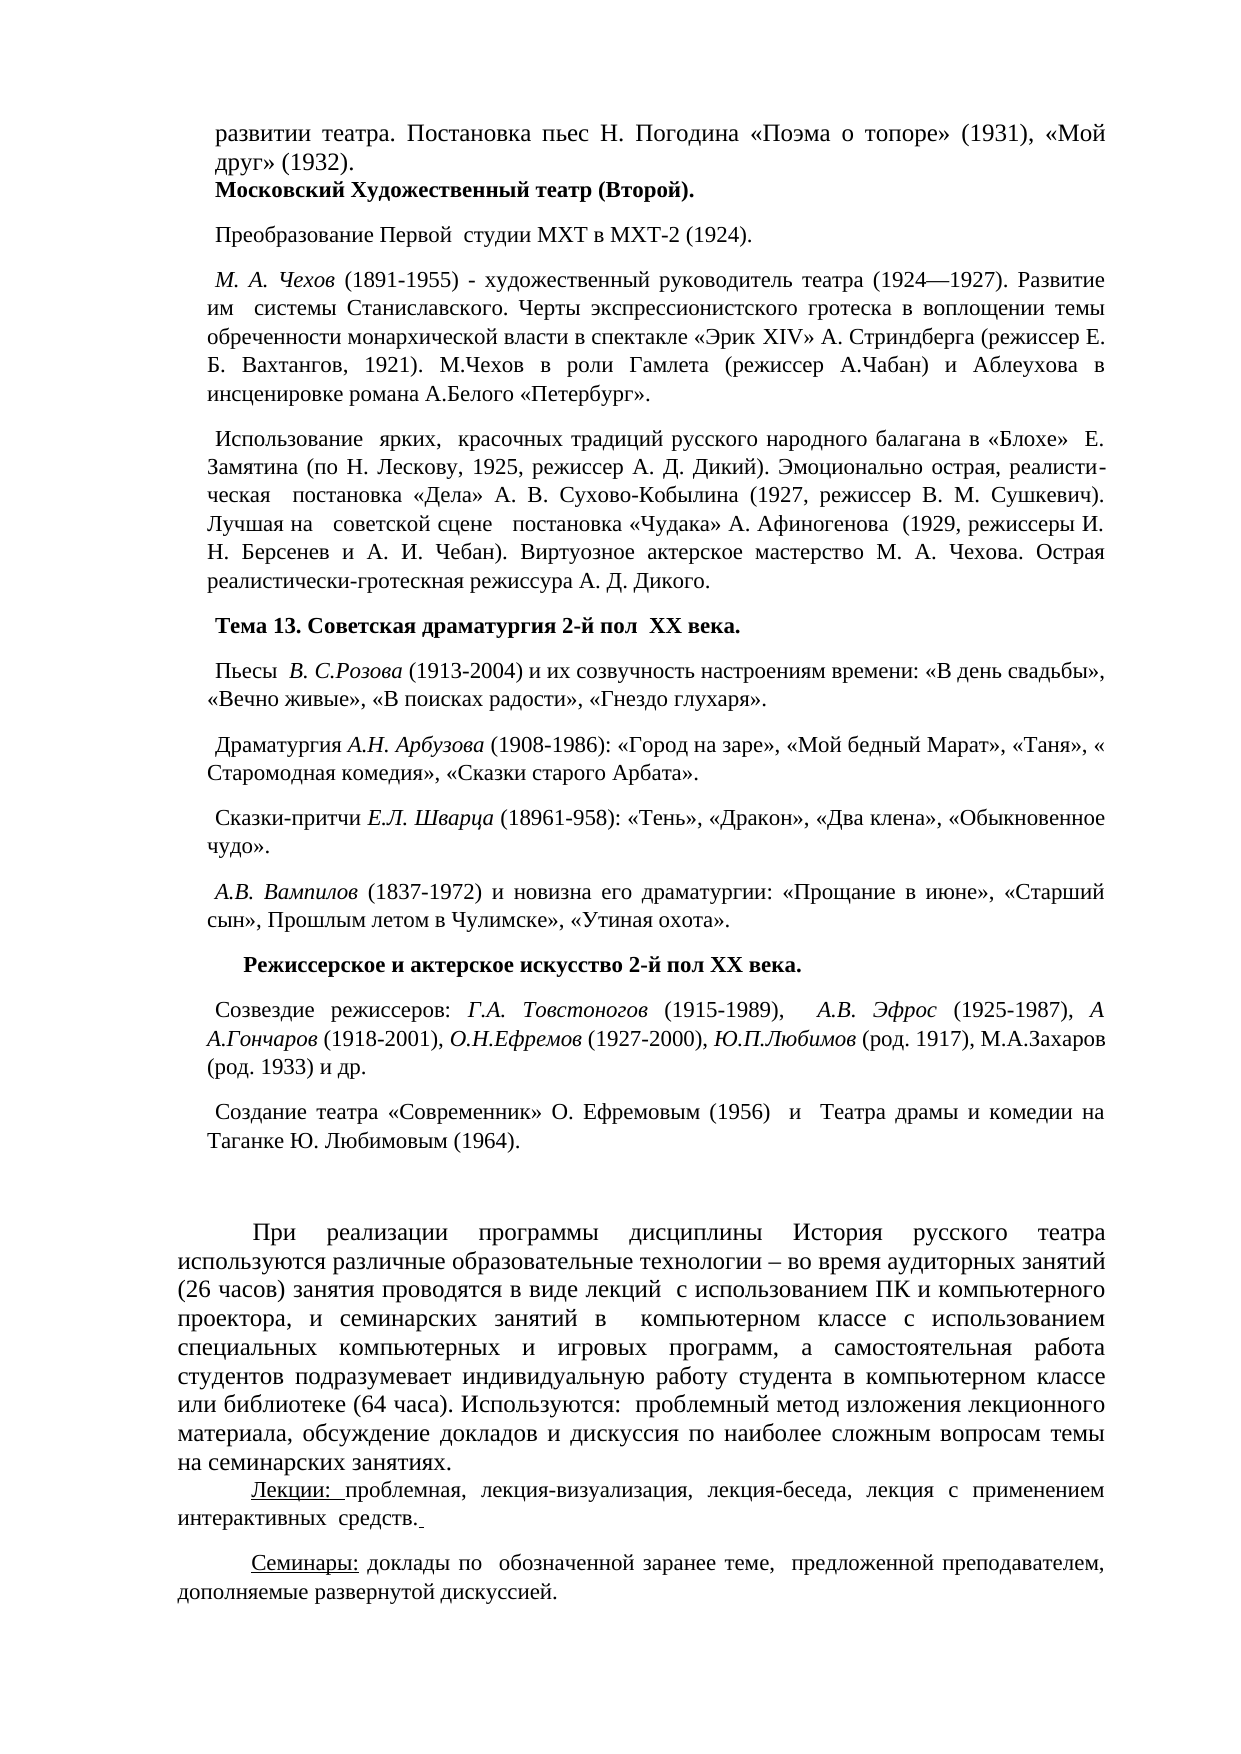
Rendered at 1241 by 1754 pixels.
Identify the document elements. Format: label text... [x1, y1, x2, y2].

text Режиссерское и актерское искусство 2-й пол ХХ века. [207, 951, 1106, 978]
text Преобразование Первой студии МХТ в МХТ-2 (1924). [207, 221, 1106, 247]
text Созвездие режиссеров: Г.А. Товстоногов (1915-1989), А.В. Эфрос (1925-1987), А А.Гончаров (1918-2001), О.Н.Ефремов (1927-2000), Ю.П.Любимов (род. 1917), М.А.Захаров (род. 1933) и др. [207, 996, 1106, 1079]
text А.В. Вампилов (1837-1972) и новизна его драматургии: «Прощание в июне», «Старший сын», Прошлым летом в Чулимске», «Утиная охота». [207, 878, 1106, 932]
text Семинары: доклады по обозначенной заранее теме, предложенной преподавателем, дополняемые развернутой дискуссией. [177, 1549, 1106, 1604]
text Московский Художественный театр (Второй). [207, 176, 1106, 202]
text Лекции: проблемная, лекция-визуализация, лекция-беседа, лекция с применением интерактивных средств. [177, 1476, 1106, 1531]
text Сказки-притчи Е.Л. Шварца (18961-958): «Тень», «Дракон», «Два клена», «Обыкновенное чудо». [207, 804, 1106, 859]
text Создание театра «Современник» О. Ефремовым (1956) и Театра драмы и комедии на Таганке Ю. Любимовым (1964). [207, 1098, 1106, 1153]
text Использование ярких, красочных традиций русского народного балагана в «Блохе» Е. Замятина (по Н. Лескову, 1925, режиссер А. Д. Дикий). Эмоционально острая, реалистическая постановка «Дела» А. В. Сухово-Кобылина (1927, режиссер В. М. Сушкевич). Лучшая на советской сцене постановка «Чудака» А. Афиногенова (1929, режиссеры И. Н. Берсенев и А. И. Чебан). Виртуозное актерское мастерство М. А. Чехова. Острая реалистически-гротескная режиссура А. Д. Дикого. [207, 425, 1106, 593]
text Пьесы В. С.Розова (1913-2004) и их созвучность настроениям времени: «В день свадьбы», «Вечно живые», «В поисках радости», «Гнездо глухаря». [207, 657, 1106, 712]
text Тема 13. Советская драматургия 2-й пол ХХ века. [207, 612, 1106, 638]
text Драматургия А.Н. Арбузова (1908-1986): «Город на заре», «Мой бедный Марат», «Таня», « Старомодная комедия», «Сказки старого Арбата». [207, 731, 1106, 785]
text М. А. Чехов (1891-1955) - художественный руководитель театра (1924—1927). Развитие им системы Станиславского. Черты экспрессионистского гротеска в воплощении темы обреченности монархической власти в спектакле «Эрик XIV» А. Стриндберга (режиссер Е. Б. Вахтангов, 1921). М.Чехов в роли Гамлета (режиссер А.Чабан) и Аблеухова в инсценировке романа А.Белого «Петербург». [207, 266, 1106, 406]
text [215, 118, 1106, 176]
